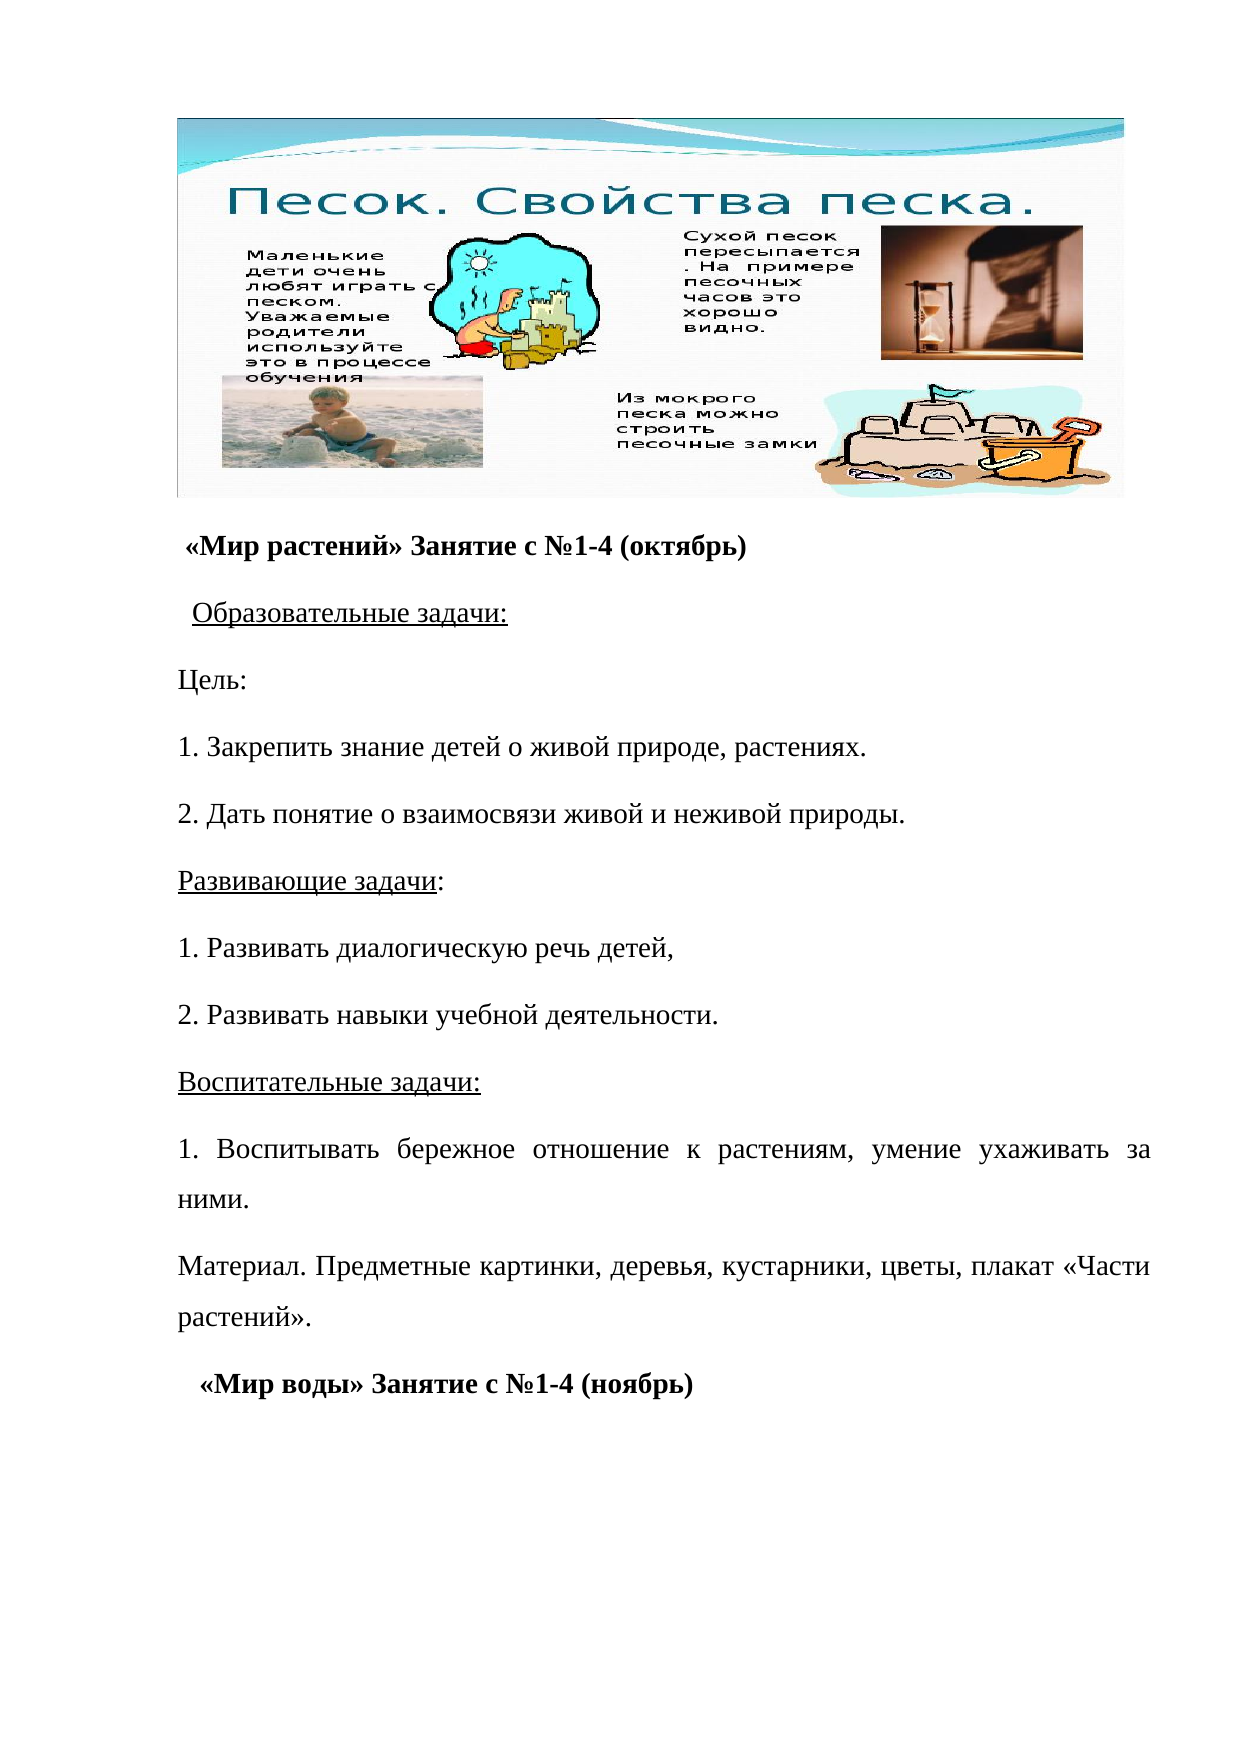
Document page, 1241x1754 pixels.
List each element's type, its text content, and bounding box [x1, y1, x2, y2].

text Материал. Предметные картинки, деревья, кустарники, цветы, плакат «Части растений». [177, 1248, 1152, 1332]
text «Мир растений» Занятие с №1-4 (октябрь) [177, 528, 1152, 562]
text 1. Воспитывать бережное отношение к растениям, умение ухаживать за ними. [177, 1131, 1152, 1215]
text Воспитательные задачи: [177, 1064, 1152, 1098]
text Образовательные задачи: [177, 595, 1152, 629]
text 2. Дать понятие о взаимосвязи живой и неживой природы. [177, 796, 1152, 830]
text 2. Развивать навыки учебной деятельности. [177, 997, 1152, 1031]
text Цель: [177, 662, 1152, 696]
text «Мир воды» Занятие с №1-4 (ноябрь) [177, 1366, 1152, 1399]
picture [177, 118, 1126, 498]
text 1. Закрепить знание детей о живой природе, растениях. [177, 729, 1152, 763]
text Развивающие задачи: [177, 863, 1152, 897]
text 1. Развивать диалогическую речь детей, [177, 930, 1152, 964]
